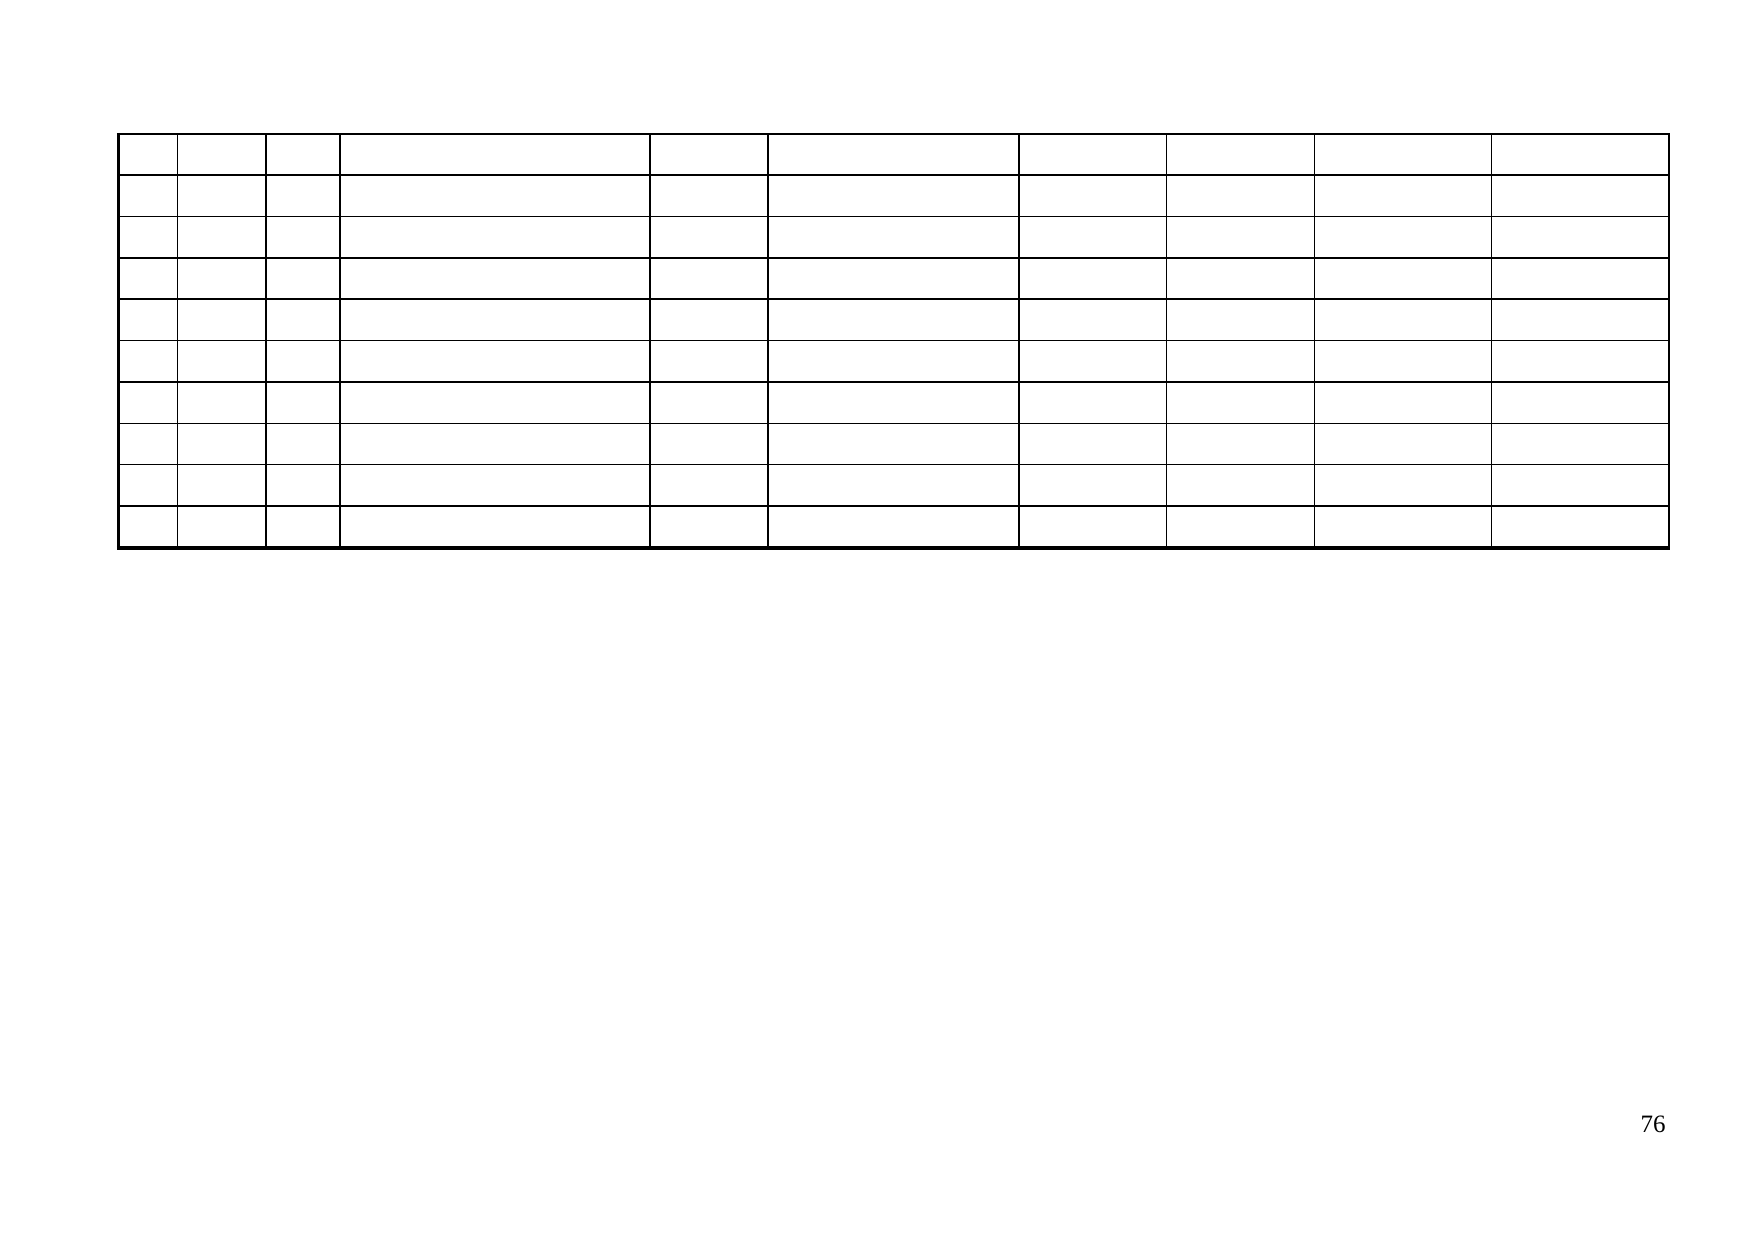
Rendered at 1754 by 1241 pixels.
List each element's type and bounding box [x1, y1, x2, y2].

table_cell [267, 300, 339, 340]
table_cell [341, 217, 649, 257]
table_cell [1492, 135, 1668, 174]
table_cell [1020, 507, 1166, 546]
table_cell [1492, 300, 1668, 340]
table_cell [120, 507, 177, 546]
table_cell [178, 341, 265, 381]
table_cell [267, 465, 339, 505]
table_cell [651, 383, 767, 422]
table_cell [769, 135, 1018, 174]
table_cell [769, 176, 1018, 216]
table_cell [769, 217, 1018, 257]
table_cell [341, 176, 649, 216]
table_cell [341, 383, 649, 422]
table_cell [178, 424, 265, 464]
table_cell [267, 383, 339, 422]
table_cell [651, 424, 767, 464]
table_cell [651, 465, 767, 505]
table_cell [1492, 465, 1668, 505]
table_cell [1020, 300, 1166, 340]
table_cell [1020, 217, 1166, 257]
table_cell [651, 341, 767, 381]
table_cell [178, 217, 265, 257]
table_cell [769, 465, 1018, 505]
table_cell [120, 259, 177, 298]
table_cell [651, 300, 767, 340]
table_cell [1315, 341, 1491, 381]
table_cell [1167, 259, 1314, 298]
table_cell [1492, 341, 1668, 381]
table_cell [1020, 465, 1166, 505]
table_cell [120, 217, 177, 257]
table_cell [1167, 135, 1314, 174]
table_cell [267, 176, 339, 216]
table_cell [1167, 341, 1314, 381]
table_cell [1020, 424, 1166, 464]
table_cell [341, 424, 649, 464]
table_cell [1167, 300, 1314, 340]
table_cell [267, 424, 339, 464]
table_cell [120, 424, 177, 464]
table_cell [1315, 259, 1491, 298]
table_cell [769, 259, 1018, 298]
table_cell [178, 507, 265, 546]
table_cell [341, 341, 649, 381]
table_cell [178, 135, 265, 174]
table_cell [1492, 217, 1668, 257]
table_cell [267, 259, 339, 298]
table_cell [1492, 383, 1668, 422]
table_cell [341, 259, 649, 298]
table_cell [341, 135, 649, 174]
table_cell [769, 300, 1018, 340]
table_cell [178, 465, 265, 505]
table_cell [1020, 135, 1166, 174]
table_cell [1315, 383, 1491, 422]
table_cell [651, 259, 767, 298]
table_cell [178, 259, 265, 298]
table_cell [769, 383, 1018, 422]
table_cell [769, 341, 1018, 381]
table_cell [1492, 507, 1668, 546]
table_cell [267, 507, 339, 546]
table_cell [1167, 424, 1314, 464]
table_cell [1020, 341, 1166, 381]
table_cell [178, 176, 265, 216]
table_cell [1167, 507, 1314, 546]
table_cell [1315, 465, 1491, 505]
table_cell [651, 507, 767, 546]
table_cell [1492, 176, 1668, 216]
table_cell [1492, 259, 1668, 298]
table_cell [178, 383, 265, 422]
table_cell [1167, 176, 1314, 216]
table_cell [1315, 217, 1491, 257]
table_cell [120, 341, 177, 381]
table_cell [267, 217, 339, 257]
table_cell [341, 465, 649, 505]
table_cell [1315, 135, 1491, 174]
table_cell [651, 135, 767, 174]
table_cell [178, 300, 265, 340]
table_cell [769, 507, 1018, 546]
table_cell [341, 300, 649, 340]
table_cell [1315, 424, 1491, 464]
table_cell [120, 383, 177, 422]
table_cell [651, 217, 767, 257]
table_cell [120, 465, 177, 505]
table_cell [1020, 383, 1166, 422]
table_cell [1167, 465, 1314, 505]
table_cell [1020, 259, 1166, 298]
table_cell [120, 176, 177, 216]
table_cell [1020, 176, 1166, 216]
table_cell [1492, 424, 1668, 464]
table_cell [1167, 383, 1314, 422]
table_cell [120, 300, 177, 340]
table_cell [1167, 217, 1314, 257]
table_cell [341, 507, 649, 546]
table_cell [1315, 176, 1491, 216]
table_cell [1315, 300, 1491, 340]
table_cell [120, 135, 177, 174]
table_cell [769, 424, 1018, 464]
table_cell [267, 341, 339, 381]
table_cell [651, 176, 767, 216]
table_cell [1315, 507, 1491, 546]
table_cell [267, 135, 339, 174]
